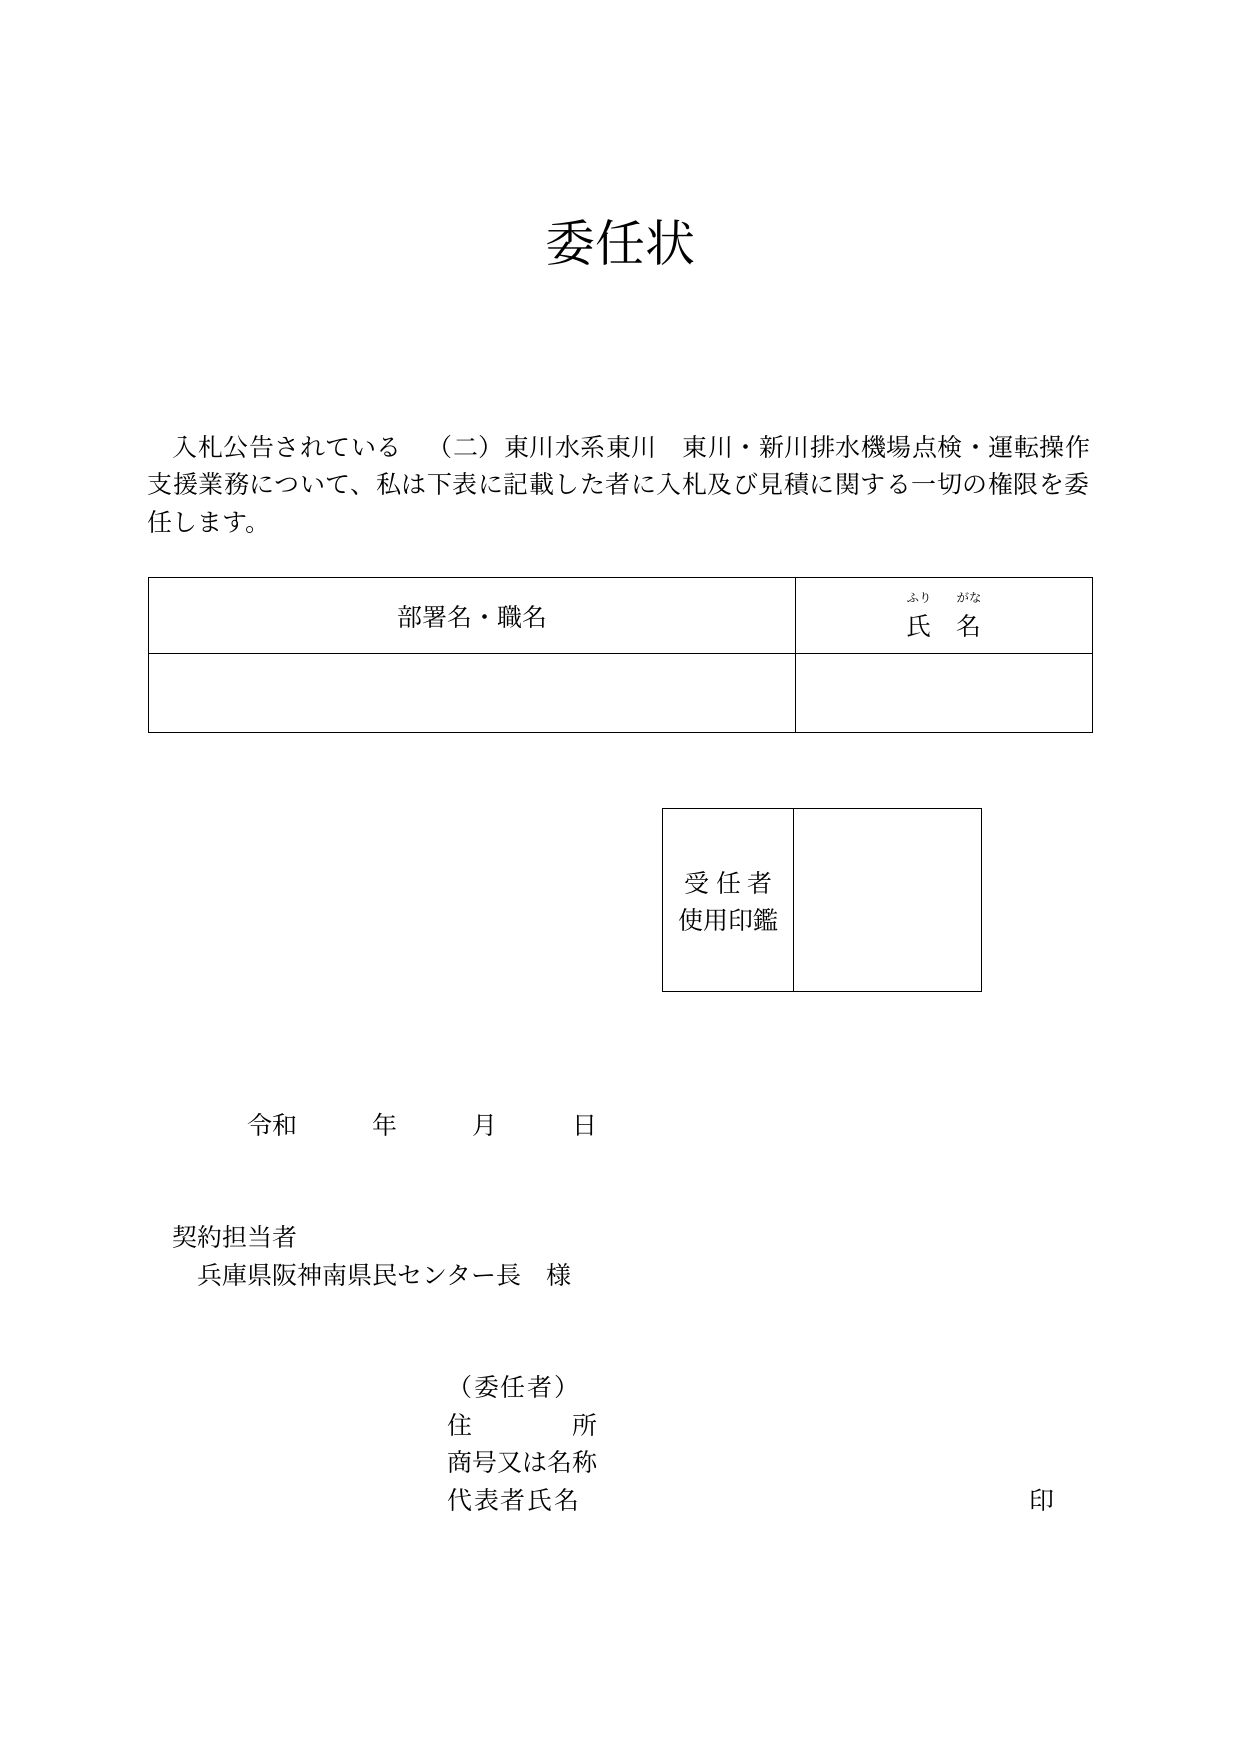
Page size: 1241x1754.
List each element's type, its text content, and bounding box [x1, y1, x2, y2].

table_cell [796, 654, 1092, 732]
table_cell [149, 654, 795, 732]
text 委任状 [148, 202, 1092, 277]
table_header 受 任 者 使用印鑑 [663, 809, 793, 991]
text 兵庫県阪神南県民センター長 様 [148, 1255, 1092, 1292]
table_header 部署名・職名 [149, 578, 795, 653]
text （委任者） [148, 1367, 1092, 1405]
table_header [794, 809, 981, 991]
text 入札公告されている （二）東川水系東川 東川・新川排水機場点検・運転操作支援業務について、私は下表に記載した者に入札及び見積に関する一切の権限を委任します。 [148, 427, 1092, 539]
text 令和 年 月 日 [148, 1105, 1092, 1142]
text 契約担当者 [148, 1217, 1092, 1255]
text 代表者氏名 印 [148, 1480, 1092, 1517]
text 商号又は名称 [148, 1442, 1092, 1480]
table_header [796, 578, 1092, 653]
text 住 所 [148, 1405, 1092, 1442]
